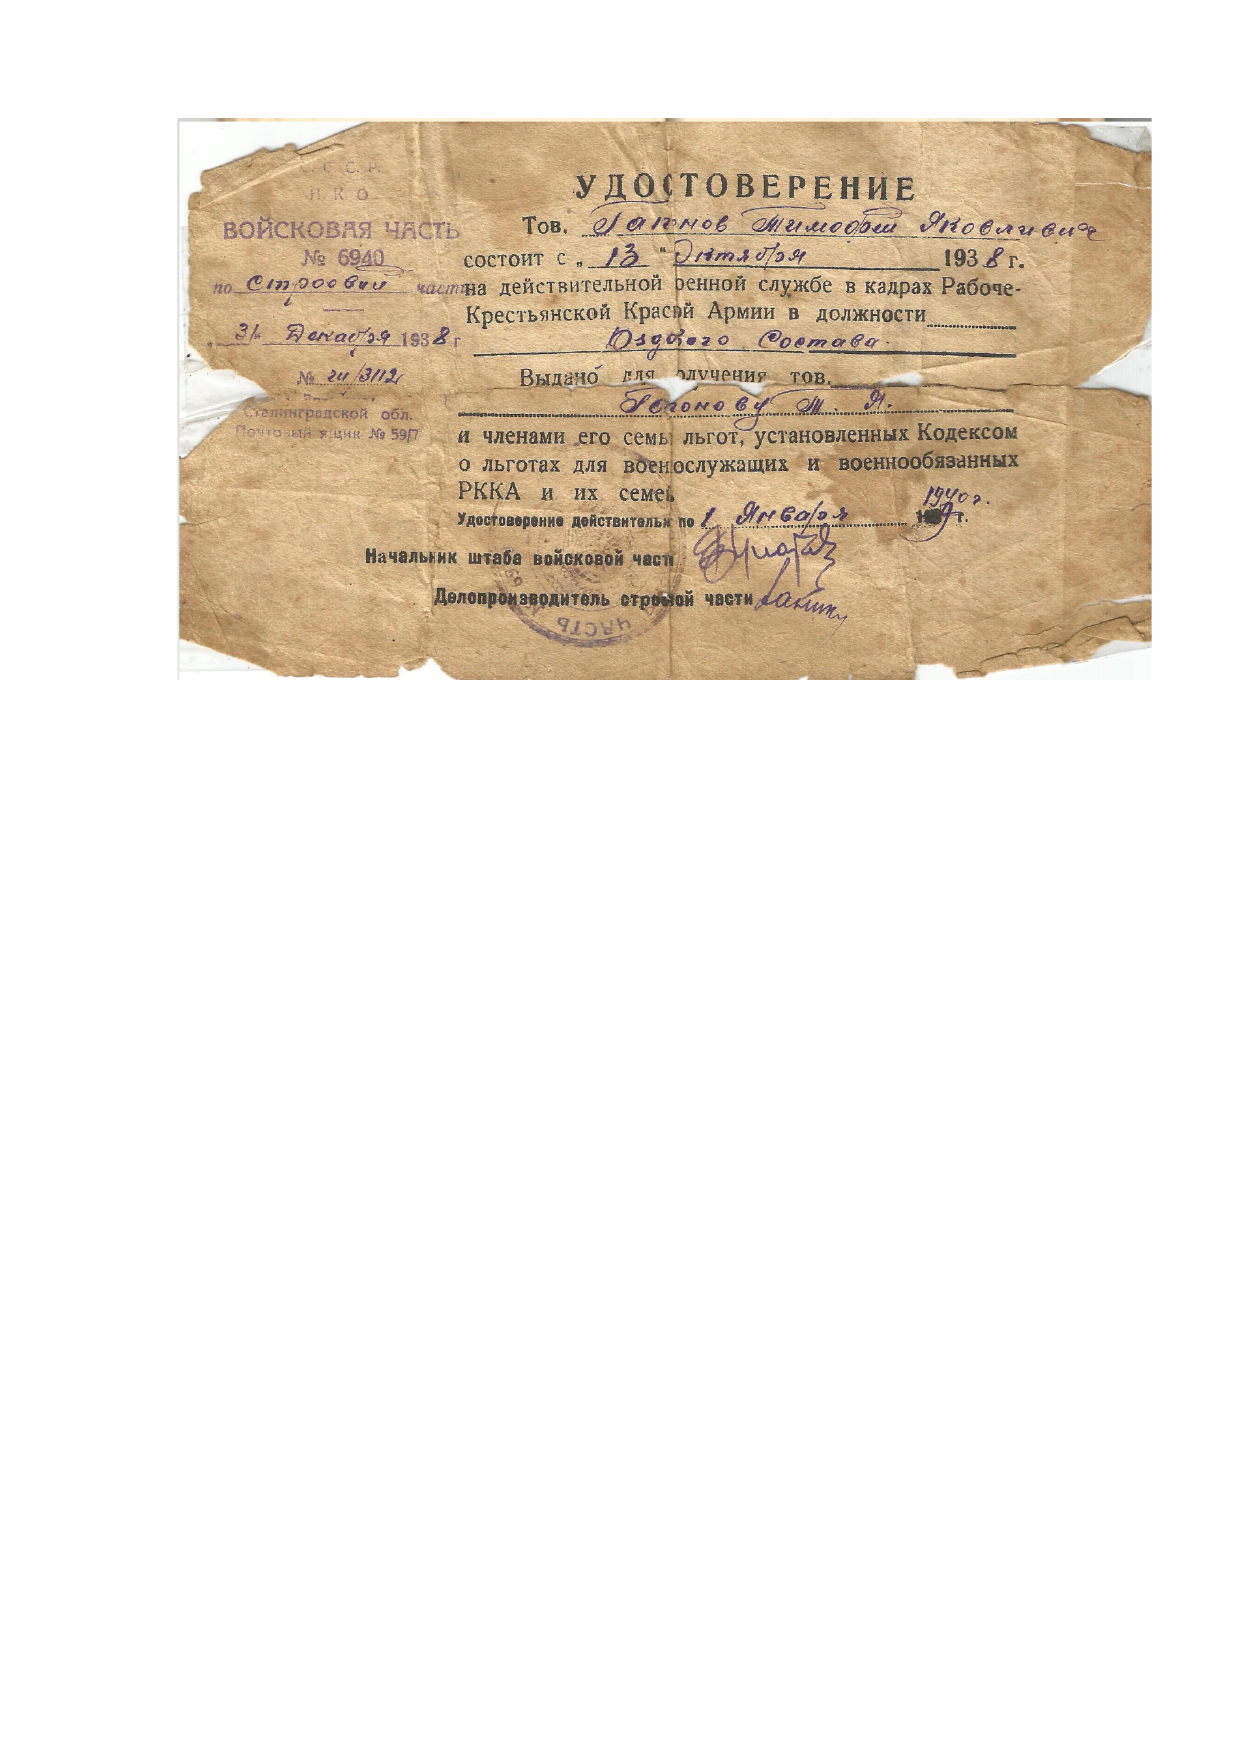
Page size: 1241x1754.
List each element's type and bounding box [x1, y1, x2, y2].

picture [177, 118, 1152, 680]
